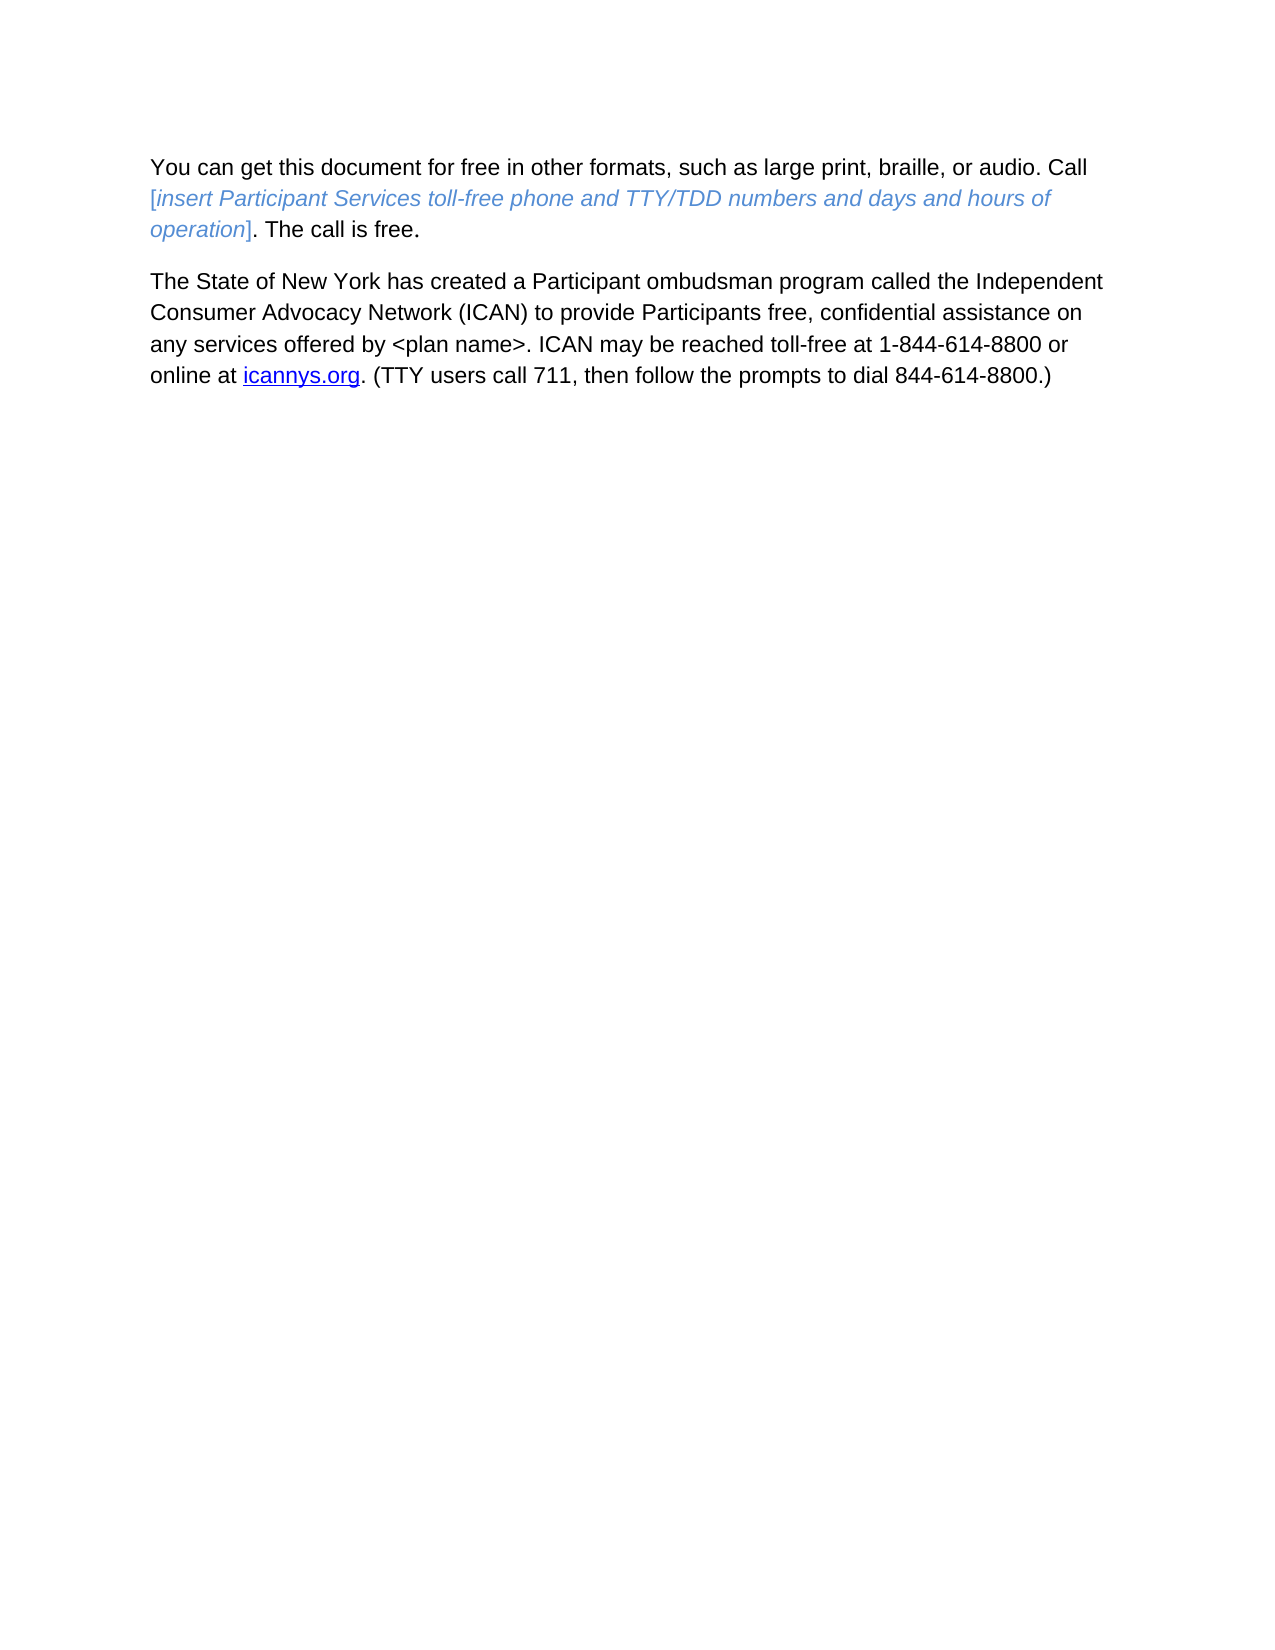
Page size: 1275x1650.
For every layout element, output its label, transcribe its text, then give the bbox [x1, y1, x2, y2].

text The State of New York has created a Participant ombudsman program called the Independent Consumer Advocacy Network (ICAN) to provide Participants free, confidential assistance on any services offered by <plan name>. ICAN may be reached toll-free at 1-844-614-8800 or online at icannys.org. (TTY users call 711, then follow the prompts to dial 844-614-8800.) [150, 264, 1125, 389]
text You can get this document for free in other formats, such as large print, braille, or audio. Call [insert Participant Services toll-free phone and TTY/TDD numbers and days and hours of operation]. The call is free. [150, 150, 1125, 244]
